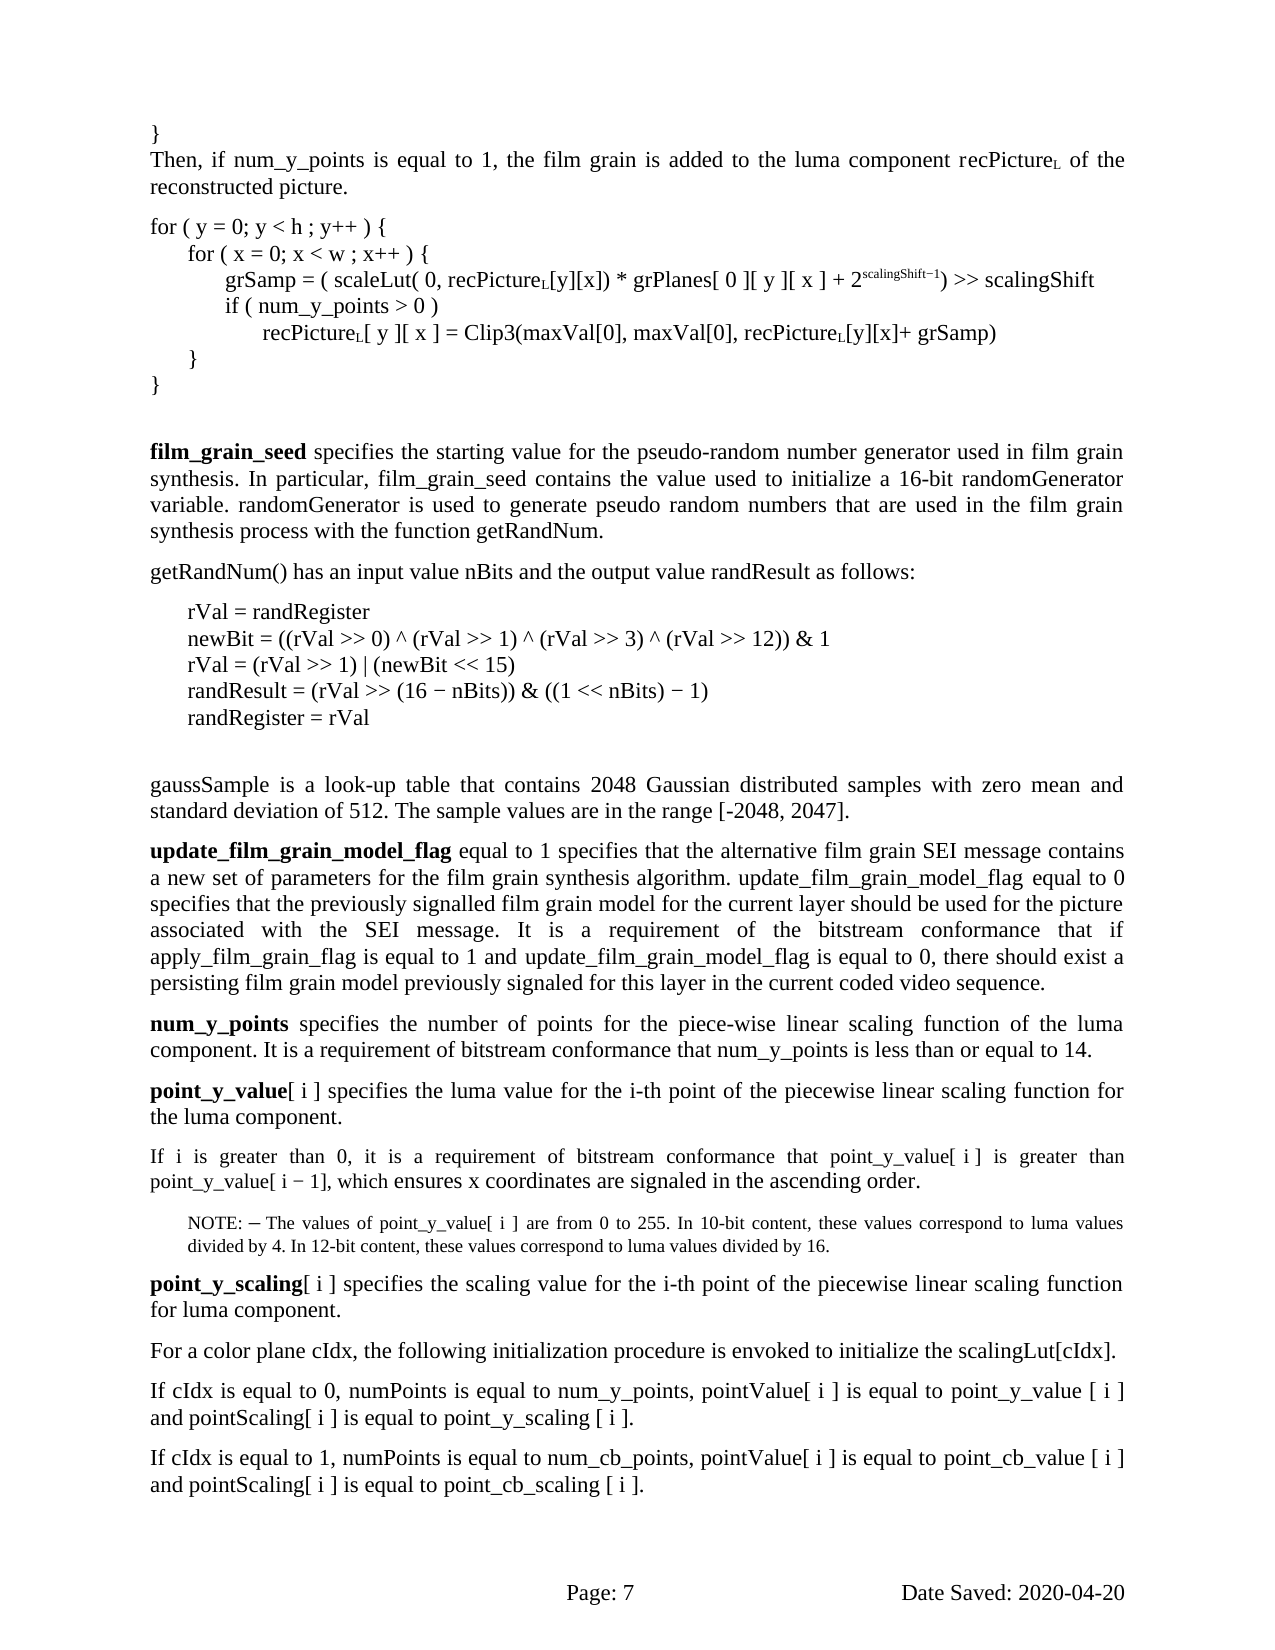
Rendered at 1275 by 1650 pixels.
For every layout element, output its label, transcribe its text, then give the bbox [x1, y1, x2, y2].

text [150, 120, 1125, 199]
text film_grain_seed specifies the starting value for the pseudo-random number generator used in film grain synthesis. In particular, film_grain_seed contains the value used to initialize a 16-bit randomGenerator variable. randomGenerator is used to generate pseudo random numbers that are used in the film grain synthesis process with the function getRandNum. [150, 412, 1125, 544]
text If cIdx is equal to 1, numPoints is equal to num_cb_points, pointValue[ i ] is equal to point_cb_value [ i ] and pointScaling[ i ] is equal to point_cb_scaling [ i ]. [150, 1444, 1125, 1497]
text getRandNum() has an input value nBits and the output value randResult as follows: [150, 558, 1125, 584]
text num_y_points specifies the number of points for the piece-wise linear scaling function of the luma component. It is a requirement of bitstream conformance that num_y_points is less than or equal to 14. [150, 1010, 1125, 1062]
text NOTE: – The values of point_y_value[ i ] are from 0 to 255. In 10-bit content, these values correspond to luma values divided by 4. In 12-bit content, these values correspond to luma values divided by 16. [187, 1208, 1125, 1256]
text If i is greater than 0, it is a requirement of bitstream conformance that point_y_value[ i ] is greater than point_y_value[ i − 1], which ensures x coordinates are signaled in the ascending order. [150, 1143, 1125, 1194]
text If cIdx is equal to 0, numPoints is equal to num_y_points, pointValue[ i ] is equal to point_y_value [ i ] and pointScaling[ i ] is equal to point_y_scaling [ i ]. [150, 1378, 1125, 1430]
text for ( y = 0; y < h ; y++ ) { for ( x = 0; x < w ; x++ ) { grSamp = ( scaleLut( 0, recPictureL[y][x]) * grPlanes[ 0 ][ y ][ x ] + 2scalingShift−1) >> scalingShift if ( num_y_points > 0 ) recPictureL[ y ][ x ] = Clip3(maxVal[0], maxVal[0], recPictureL[y][x]+ grSamp) } } [150, 213, 1125, 398]
text update_film_grain_model_flag equal to 1 specifies that the alternative film grain SEI message contains a new set of parameters for the film grain synthesis algorithm. update_film_grain_model_flag equal to 0 specifies that the previously signalled film grain model for the current layer should be used for the picture associated with the SEI message. It is a requirement of the bitstream conformance that if apply_film_grain_flag is equal to 1 and update_film_grain_model_flag is equal to 0, there should exist a persisting film grain model previously signaled for this layer in the current coded video sequence. [150, 837, 1125, 996]
text gaussSample is a look-up table that contains 2048 Gaussian distributed samples with zero mean and standard deviation of 512. The sample values are in the range [-2048, 2047]. [150, 771, 1125, 823]
text point_y_scaling[ i ] specifies the scaling value for the i-th point of the piecewise linear scaling function for luma component. [150, 1270, 1125, 1323]
text For a color plane cIdx, the following initialization procedure is envoked to initialize the scalingLut[cIdx]. [150, 1337, 1125, 1363]
text rVal = randRegister newBit = ((rVal >> 0) ^ (rVal >> 1) ^ (rVal >> 3) ^ (rVal >> 12)) & 1 rVal = (rVal >> 1) | (newBit << 15) randResult = (rVal >> (16 − nBits)) & ((1 << nBits) − 1) randRegister = rVal [150, 598, 1125, 756]
text point_y_value[ i ] specifies the luma value for the i-th point of the piecewise linear scaling function for the luma component. [150, 1077, 1125, 1129]
